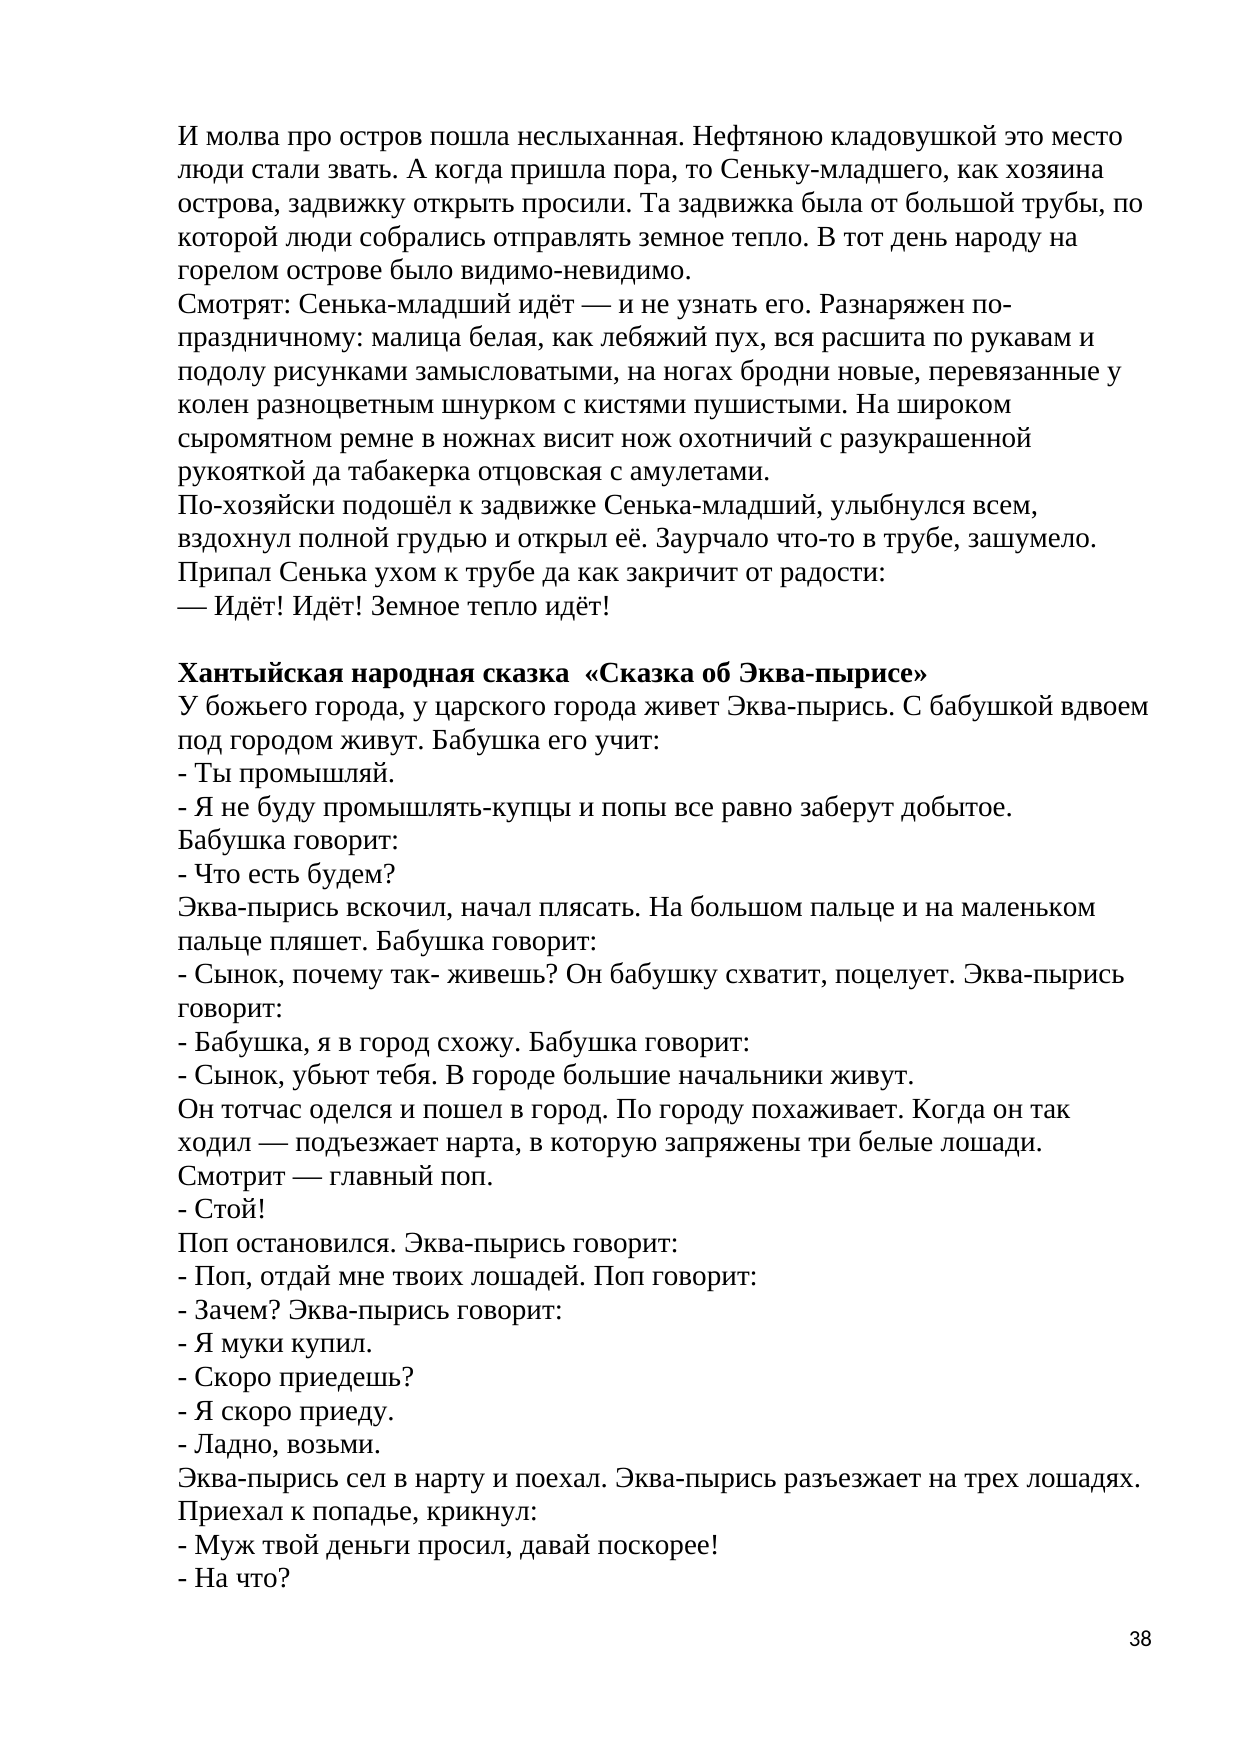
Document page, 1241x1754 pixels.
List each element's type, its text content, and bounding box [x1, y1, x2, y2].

text Смотрят: Сенька-младший идёт — и не узнать его. Разнаряжен по-праздничному: малица белая, как лебяжий пух, вся расшита по рукавам и подолу рисунками замысловатыми, на ногах бродни новые, перевязанные у колен разноцветным шнурком с кистями пушистыми. На широком сыромятном ремне в ножнах висит нож охотничий с разукрашенной рукояткой да табакерка отцовская с амулетами. [177, 286, 1152, 487]
text По-хозяйски подошёл к задвижке Сенька-младший, улыбнулся всем, вздохнул полной грудью и открыл её. Заурчало что-то в трубе, зашумело. [177, 487, 1152, 554]
subtitle Хантыйская народная сказка «Сказка об Эква-пырисе» [177, 655, 1152, 688]
text Припал Сенька ухом к трубе да как закричит от радости: [177, 554, 1152, 588]
text И молва про остров пошла неслыханная. Нефтяною кладовушкой это место люди стали звать. А когда пришла пора, то Сеньку-младшего, как хозяина острова, задвижку открыть просили. Та задвижка была от большой трубы, по которой люди собрались отправлять земное тепло. В тот день народу на горелом острове было видимо-невидимо. [177, 118, 1152, 286]
text — Идёт! Идёт! Земное тепло идёт! [177, 588, 1152, 621]
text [177, 688, 1152, 1594]
